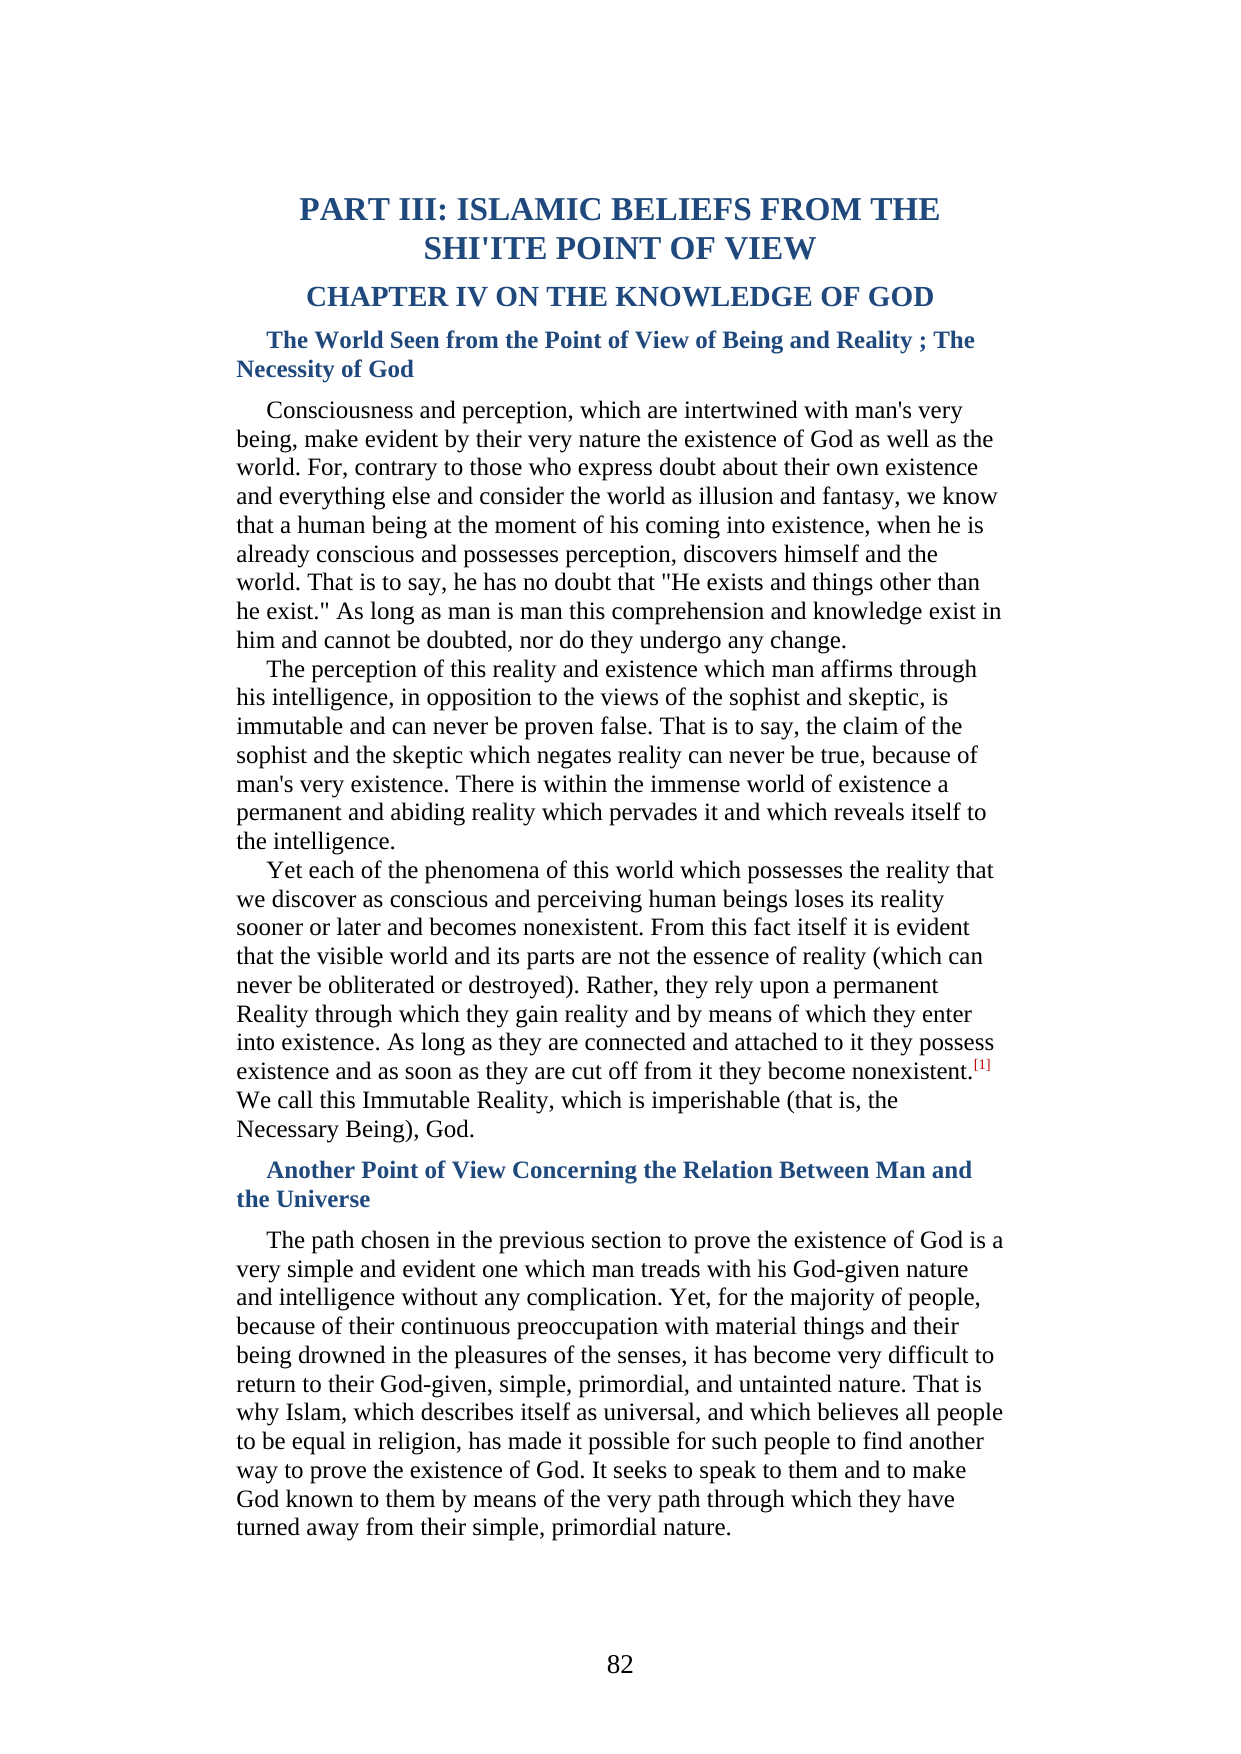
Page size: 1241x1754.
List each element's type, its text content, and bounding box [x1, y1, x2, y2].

text The path chosen in the previous section to prove the existence of God is a very simple and evident one which man treads with his God-given nature and intelligence without any complication. Yet, for the majority of people, because of their continuous preoccupation with material things and their being drowned in the pleasures of the senses, it has become very difficult to return to their God-given, simple, primordial, and untainted nature. That is why Islam, which describes itself as universal, and which believes all people to be equal in religion, has made it possible for such people to find another way to prove the existence of God. It seeks to speak to them and to make God known to them by means of the very path through which they have turned away from their simple, primordial nature. [236, 1225, 1004, 1541]
subtitle The World Seen from the Point of View of Being and Reality ; The Necessity of God [236, 325, 1004, 382]
subtitle Another Point of View Concerning the Relation Between Man and the Universe [236, 1155, 1004, 1212]
subtitle CHAPTER IV ON THE KNOWLEDGE OF GOD [236, 279, 1004, 312]
subtitle PART III: ISLAMIC BELIEFS FROM THE SHI'ITE POINT OF VIEW [236, 190, 1004, 266]
text The perception of this reality and existence which man affirms through his intelligence, in opposition to the views of the sophist and skeptic, is immutable and can never be proven false. That is to say, the claim of the sophist and the skeptic which negates reality can never be true, because of man's very existence. There is within the immense world of existence a permanent and abiding reality which pervades it and which reveals itself to the intelligence. [236, 654, 1004, 855]
text Consciousness and perception, which are intertwined with man's very being, make evident by their very nature the existence of God as well as the world. For, contrary to those who express doubt about their own existence and everything else and consider the world as illusion and fantasy, we know that a human being at the moment of his coming into existence, when he is already conscious and possesses perception, discovers himself and the world. That is to say, he has no doubt that "He exists and things other than he exist." As long as man is man this comprehension and knowledge exist in him and cannot be doubted, nor do they undergo any change. [236, 395, 1004, 654]
text Yet each of the phenomena of this world which possesses the reality that we discover as conscious and perceiving human beings loses its reality sooner or later and becomes nonexistent. From this fact itself it is evident that the visible world and its parts are not the essence of reality (which can never be obliterated or destroyed). Rather, they rely upon a permanent Reality through which they gain reality and by means of which they enter into existence. As long as they are connected and attached to it they possess existence and as soon as they are cut off from it they become nonexistent.[1] We call this Immutable Reality, which is imperishable (that is, the Necessary Being), God. [236, 855, 1004, 1142]
